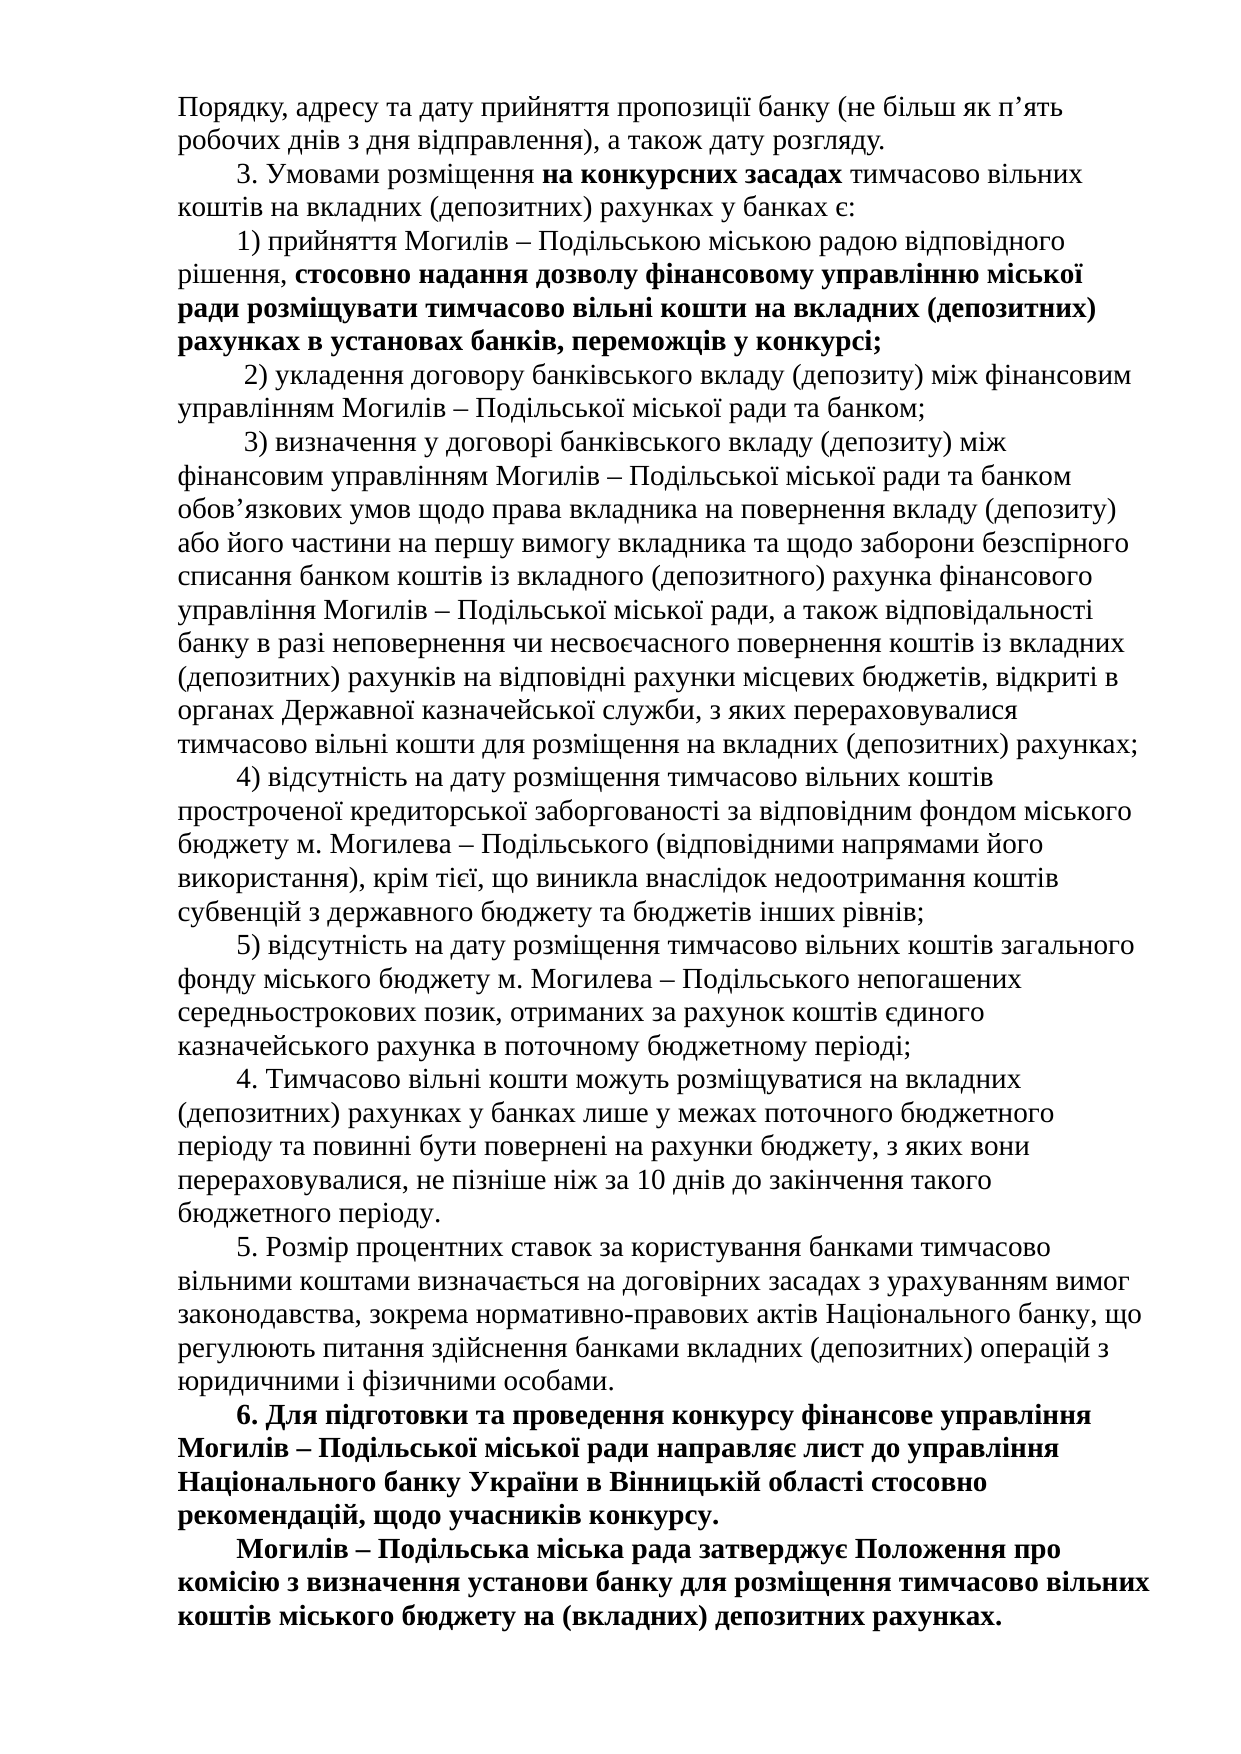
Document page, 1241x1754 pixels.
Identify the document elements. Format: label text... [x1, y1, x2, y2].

text 4. Тимчасово вільні кошти можуть розміщуватися на вкладних (депозитних) рахунках у банках лише у межах поточного бюджетного періоду та повинні бути повернені на рахунки бюджету, з яких вони перераховувалися, не пізніше ніж за 10 днів до закінчення такого бюджетного періоду. [177, 1061, 1152, 1229]
text 3) визначення у договорі банківського вкладу (депозиту) між фінансовим управлінням Могилів – Подільської міської ради та банком обов’язкових умов щодо права вкладника на повернення вкладу (депозиту) або його частини на першу вимогу вкладника та щодо заборони безспірного списання банком коштів із вкладного (депозитного) рахунка фінансового управління Могилів – Подільської міської ради, а також відповідальності банку в разі неповернення чи несвоєчасного повернення коштів із вкладних (депозитних) рахунків на відповідні рахунки місцевих бюджетів, відкриті в органах Державної казначейської служби, з яких перераховувалися тимчасово вільні кошти для розміщення на вкладних (депозитних) рахунках; [177, 424, 1152, 759]
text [177, 89, 1152, 156]
text 6. Для підготовки та проведення конкурсу фінансове управління Могилів – Подільської міської ради направляє лист до управління Національного банку України в Вінницькій області стосовно рекомендацій, щодо учасників конкурсу. [177, 1397, 1152, 1531]
text 1) прийняття Могилів – Подільською міською радою відповідного рішення, стосовно надання дозволу фінансовому управлінню міської ради розміщувати тимчасово вільні кошти на вкладних (депозитних) рахунках в установах банків, переможців у конкурсі; [177, 223, 1152, 357]
text 4) відсутність на дату розміщення тимчасово вільних коштів простроченої кредиторської заборгованості за відповідним фондом міського бюджету м. Могилева – Подільського (відповідними напрямами його використання), крім тієї, що виникла внаслідок недоотримання коштів субвенцій з державного бюджету та бюджетів інших рівнів; [177, 759, 1152, 927]
text Могилів – Подільська міська рада затверджує Положення про комісію з визначення установи банку для розміщення тимчасово вільних коштів міського бюджету на (вкладних) депозитних рахунках. [177, 1531, 1152, 1632]
text 2) укладення договору банківського вкладу (депозиту) між фінансовим управлінням Могилів – Подільської міської ради та банком; [177, 357, 1152, 424]
text 5. Розмір процентних ставок за користування банками тимчасово вільними коштами визначається на договірних засадах з урахуванням вимог законодавства, зокрема нормативно-правових актів Національного банку, що регулюють питання здійснення банками вкладних (депозитних) операцій з юридичними і фізичними особами. [177, 1229, 1152, 1397]
text 3. Умовами розміщення на конкурсних засадах тимчасово вільних коштів на вкладних (депозитних) рахунках у банках є: [177, 156, 1152, 223]
text 5) відсутність на дату розміщення тимчасово вільних коштів загального фонду міського бюджету м. Могилева – Подільського непогашених середньострокових позик, отриманих за рахунок коштів єдиного казначейського рахунка в поточному бюджетному періоді; [177, 927, 1152, 1061]
